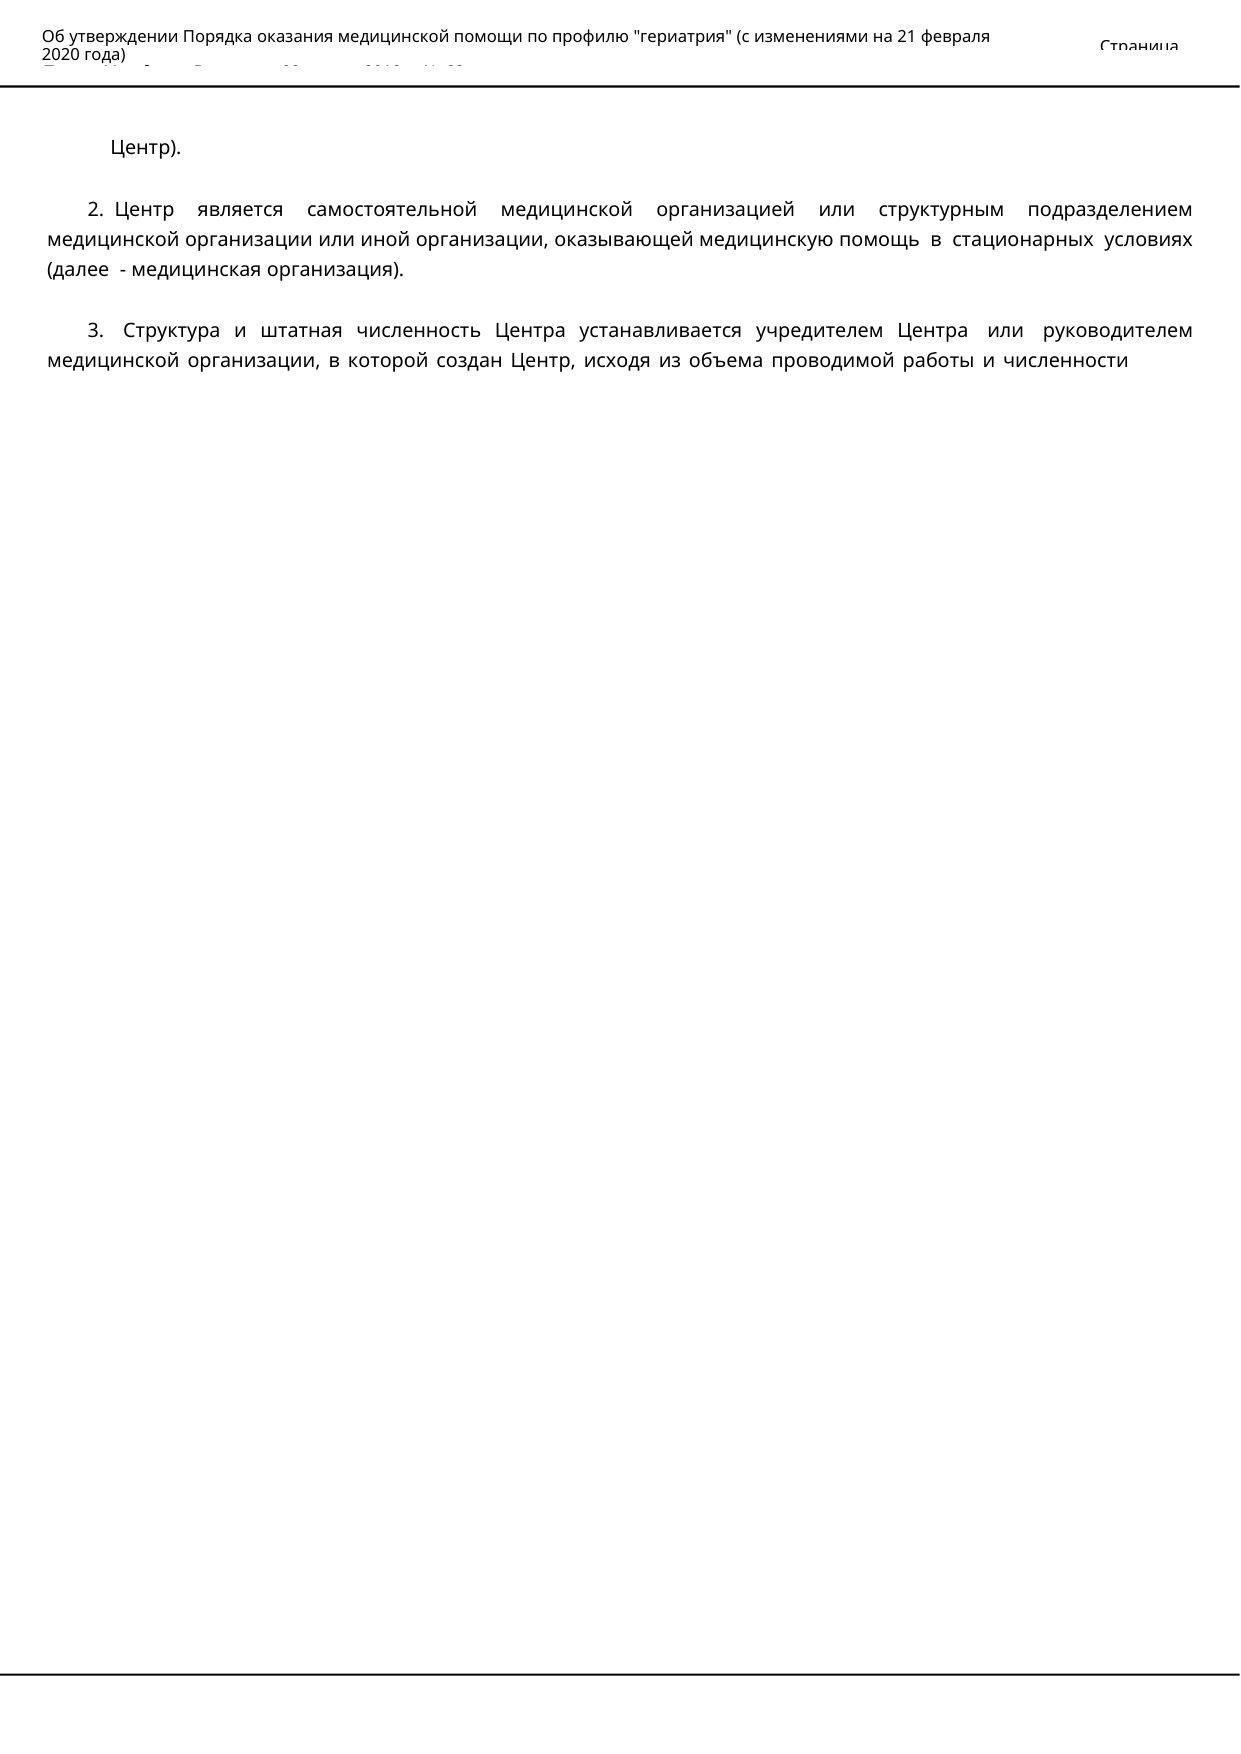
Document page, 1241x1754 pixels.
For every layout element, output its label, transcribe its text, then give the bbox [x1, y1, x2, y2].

list Структура и штатная численность Центра устанавливается учредителем Центра или руководителем медицинской организации, в которой создан Центр, исходя из объема проводимой работы и численности [47, 317, 1193, 373]
list Центр является самостоятельной медицинской организацией или структурным подразделением медицинской организации или иной организации, оказывающей медицинскую помощь в стационарных условиях (далее - медицинская организация). [47, 195, 1193, 282]
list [87, 133, 1205, 160]
